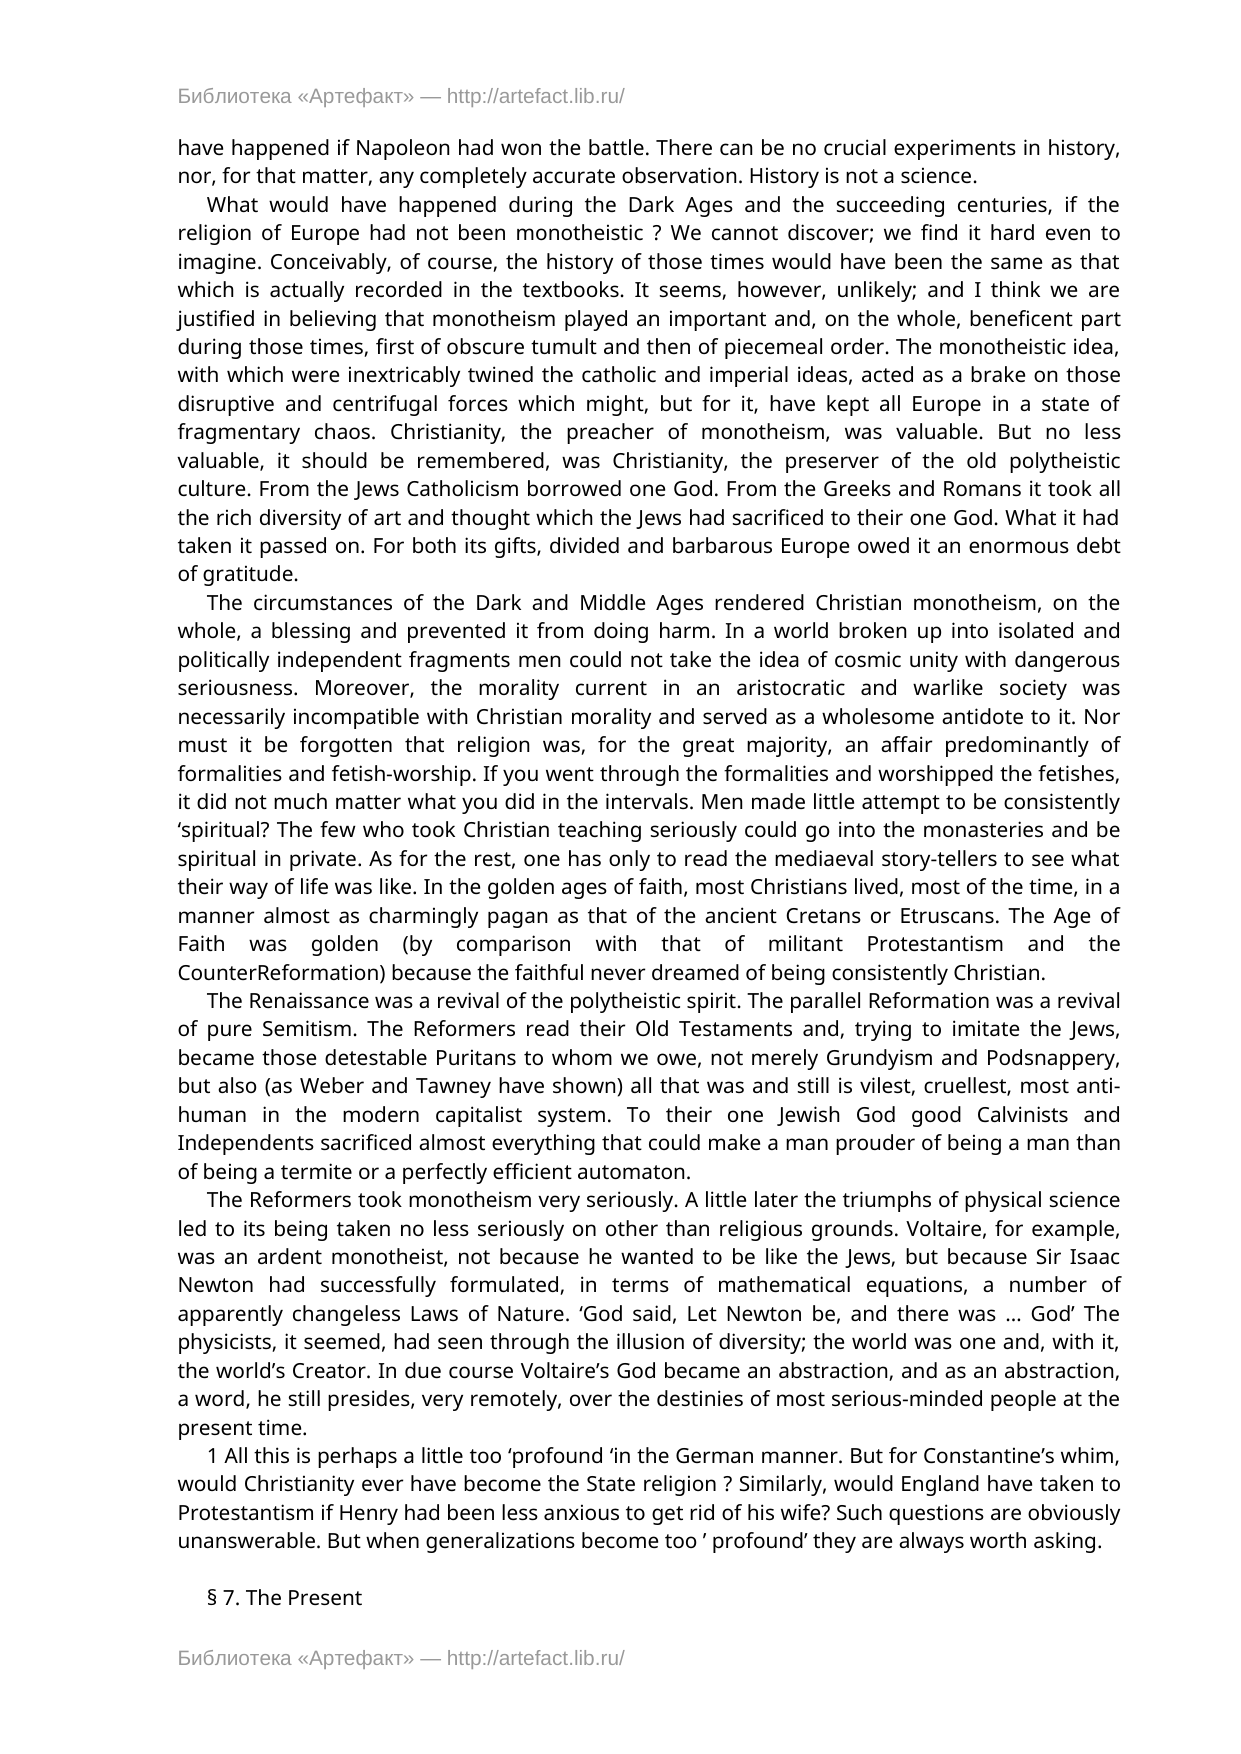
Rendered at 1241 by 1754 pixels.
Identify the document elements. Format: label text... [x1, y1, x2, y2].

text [177, 133, 1122, 190]
text The Reformers took monotheism very seriously. A little later the triumphs of physical science led to its being taken no less seriously on other than religious grounds. Voltaire, for example, was an ardent monotheist, not because he wanted to be like the Jews, but because Sir Isaac Newton had successfully formulated, in terms of mathematical equations, a number of apparently changeless Laws of Nature. ‘God said, Let Newton be, and there was … God’ The physicists, it seemed, had seen through the illusion of diversity; the world was one and, with it, the world’s Creator. In due course Voltaire’s God became an abstraction, and as an abstraction, a word, he still presides, very remotely, over the destinies of most serious-minded people at the present time. [177, 1185, 1122, 1441]
text The Renaissance was a revival of the polytheistic spirit. The parallel Reformation was a revival of pure Semitism. The Reformers read their Old Testaments and, trying to imitate the Jews, became those detestable Puritans to whom we owe, not merely Grundyism and Podsnappery, but also (as Weber and Tawney have shown) all that was and still is vilest, cruellest, most anti-human in the modern capitalist system. To their one Jewish God good Calvinists and Independents sacrificed almost everything that could make a man prouder of being a man than of being a termite or a perfectly efficient automaton. [177, 986, 1122, 1185]
text 1 All this is perhaps a little too ‘profound ‘in the German manner. But for Constantine’s whim, would Christianity ever have become the State religion ? Similarly, would England have taken to Protestantism if Henry had been less anxious to get rid of his wife? Such questions are obviously unanswerable. But when generalizations become too ’ profound’ they are always worth asking. [177, 1441, 1122, 1555]
text What would have happened during the Dark Ages and the succeeding centuries, if the religion of Europe had not been monotheistic ? We cannot discover; we find it hard even to imagine. Conceivably, of course, the history of those times would have been the same as that which is actually recorded in the textbooks. It seems, however, unlikely; and I think we are justified in believing that monotheism played an important and, on the whole, beneficent part during those times, first of obscure tumult and then of piecemeal order. The monotheistic idea, with which were inextricably twined the catholic and imperial ideas, acted as a brake on those disruptive and centrifugal forces which might, but for it, have kept all Europe in a state of fragmentary chaos. Christianity, the preacher of monotheism, was valuable. But no less valuable, it should be remembered, was Christianity, the preserver of the old polytheistic culture. From the Jews Catholicism borrowed one God. From the Greeks and Romans it took all the rich diversity of art and thought which the Jews had sacrificed to their one God. What it had taken it passed on. For both its gifts, divided and barbarous Europe owed it an enormous debt of gratitude. [177, 190, 1122, 588]
text The circumstances of the Dark and Middle Ages rendered Christian monotheism, on the whole, a blessing and prevented it from doing harm. In a world broken up into isolated and politically independent fragments men could not take the idea of cosmic unity with dangerous seriousness. Moreover, the morality current in an aristocratic and warlike society was necessarily incompatible with Christian morality and served as a wholesome antidote to it. Nor must it be forgotten that religion was, for the great majority, an affair predominantly of formalities and fetish-worship. If you went through the formalities and worshipped the fetishes, it did not much matter what you did in the intervals. Men made little attempt to be consistently ‘spiritual? The few who took Christian teaching seriously could go into the monasteries and be spiritual in private. As for the rest, one has only to read the mediaeval story-tellers to see what their way of life was like. In the golden ages of faith, most Christians lived, most of the time, in a manner almost as charmingly pagan as that of the ancient Cretans or Etruscans. The Age of Faith was golden (by comparison with that of militant Protestantism and the CounterReformation) because the faithful never dreamed of being consistently Christian. [177, 588, 1122, 986]
text § 7. The Present [177, 1583, 1122, 1612]
